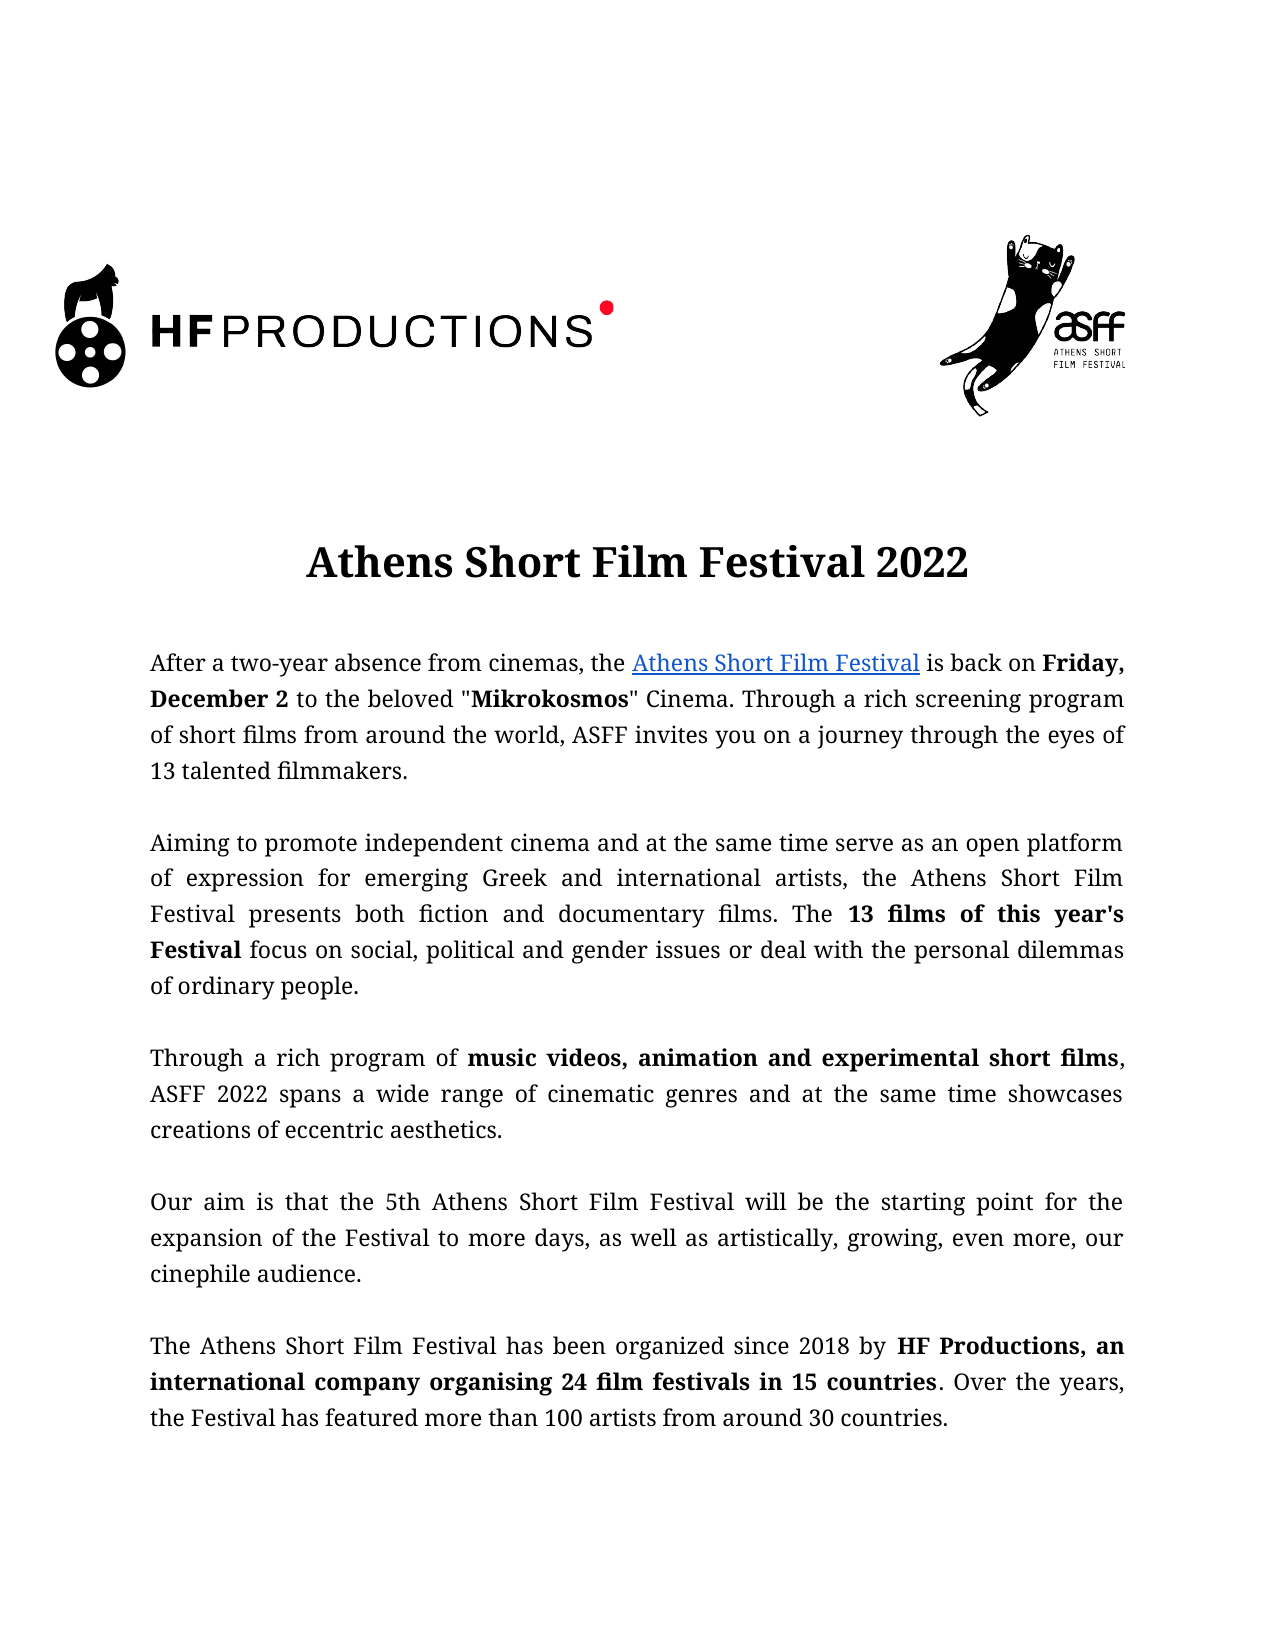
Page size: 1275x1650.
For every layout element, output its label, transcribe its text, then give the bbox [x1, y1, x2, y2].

text After a two-year absence from cinemas, the Athens Short Film Festival is back on Friday, December 2 to the beloved "Mikrokosmos" Cinema. Through a rich screening program of short films from around the world, ASFF invites you on a journey through the eyes of 13 talented filmmakers. [150, 647, 1125, 786]
text Aiming to promote independent cinema and at the same time serve as an open platform of expression for emerging Greek and international artists, the Athens Short Film Festival presents both fiction and documentary films. The 13 films of this year's Festival focus on social, political and gender issues or deal with the personal dilemmas of ordinary people. [150, 826, 1125, 1001]
text Our aim is that the 5th Athens Short Film Festival will be the starting point for the expansion of the Festival to more days, as well as artistically, growing, even more, our cinephile audience. [150, 1186, 1125, 1289]
picture [939, 235, 1125, 417]
text Through a rich program of music videos, animation and experimental short films, ASFF 2022 spans a wide range of cinematic genres and at the same time showcases creations of eccentric aesthetics. [150, 1042, 1125, 1145]
text The Athens Short Film Festival has been organized since 2018 by HF Productions, an international company organising 24 film festivals in 15 countries. Over the years, the Festival has featured more than 100 artists from around 30 countries. [150, 1329, 1125, 1433]
picture [54, 263, 614, 388]
subtitle Athens Short Film Festival 2022 [150, 533, 1125, 590]
